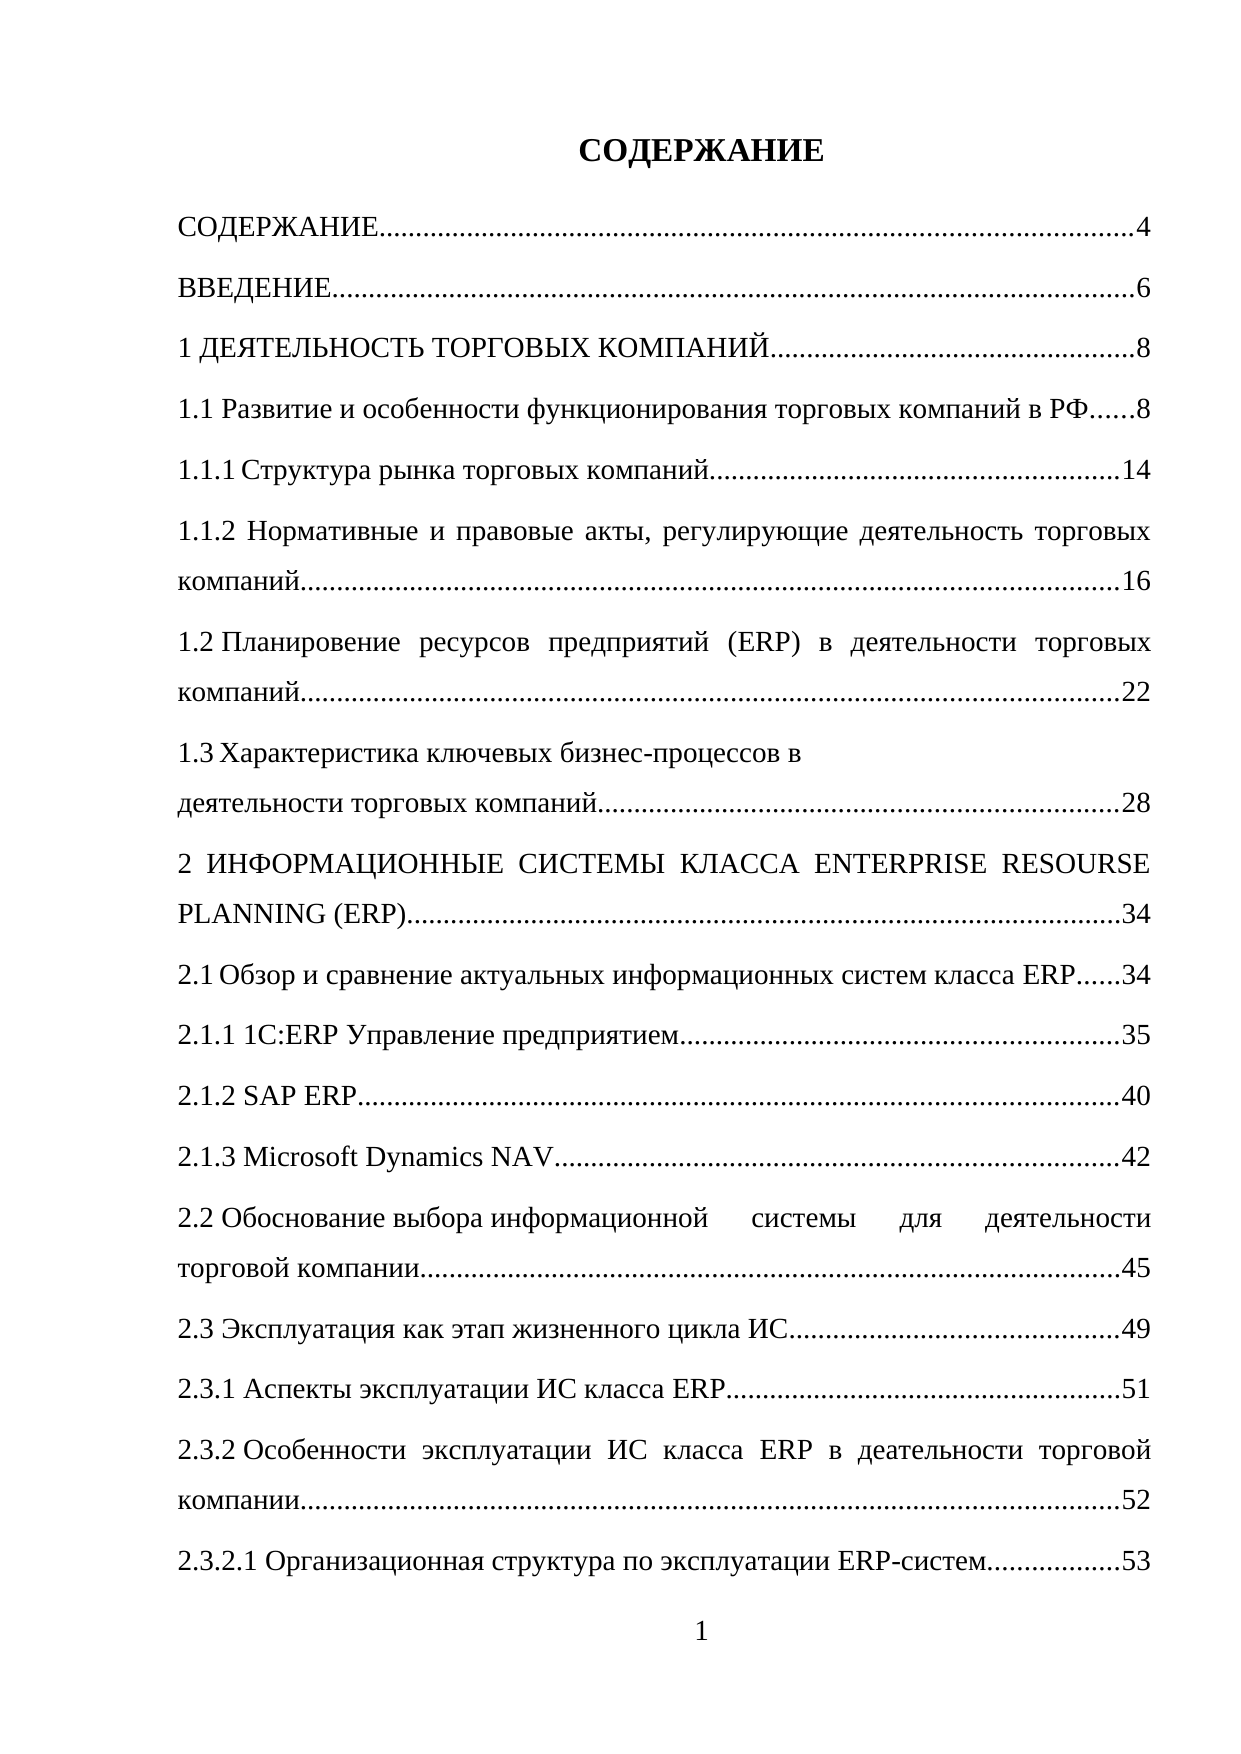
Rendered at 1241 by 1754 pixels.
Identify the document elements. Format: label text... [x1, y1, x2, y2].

text 1.3 Характеристика ключевых бизнес-процессов в деятельности торговых компаний 28 [177, 735, 1152, 818]
text 2.3.2 Особенности эксплуатации ИС класса ERP в деательности торговой компании 52 [177, 1432, 1152, 1516]
text СОДЕРЖАНИЕ 4 [177, 209, 1152, 242]
text 2.1 Обзор и сравнение актуальных информационных систем класса ERP 34 [177, 957, 1152, 990]
subtitle СОДЕРЖАНИЕ [177, 131, 1152, 169]
text 2.1.2 SAP ERP 40 [177, 1078, 1152, 1112]
text 1.1.2 Нормативные и правовые акты, регулирующие деятельность торговых компаний 16 [177, 513, 1152, 596]
text 2.1.3 Microsoft Dynamics NAV 42 [177, 1139, 1152, 1172]
text 2.3 Эксплуатация как этап жизненного цикла ИС 49 [177, 1311, 1152, 1344]
text 2 ИНФОРМАЦИОННЫЕ СИСТЕМЫ КЛАССА ENTERPRISE RESOURSE PLANNING (ERP) 34 [177, 846, 1152, 929]
text ВВЕДЕНИЕ 6 [177, 270, 1152, 303]
text 1.1 Развитие и особенности функционирования торговых компаний в РФ 8 [177, 391, 1152, 425]
text 1.1.1 Структура рынка торговых компаний 14 [177, 452, 1152, 485]
text 2.2 Обоснование выбора информационной системы для деятельности торговой компании 45 [177, 1200, 1152, 1283]
text 2.3.2.1 Организационная структура по эксплуатации ERP-систем 53 [177, 1543, 1152, 1577]
text 1.2 Планировение ресурсов предприятий (ERP) в деятельности торговых компаний 22 [177, 624, 1152, 707]
text 2.1.1 1С:ERP Управление предприятием 35 [177, 1017, 1152, 1051]
text 1 ДЕЯТЕЛЬНОСТЬ ТОРГОВЫХ КОМПАНИЙ 8 [177, 330, 1152, 364]
text 2.3.1 Аспекты эксплуатации ИС класса ERP 51 [177, 1371, 1152, 1405]
